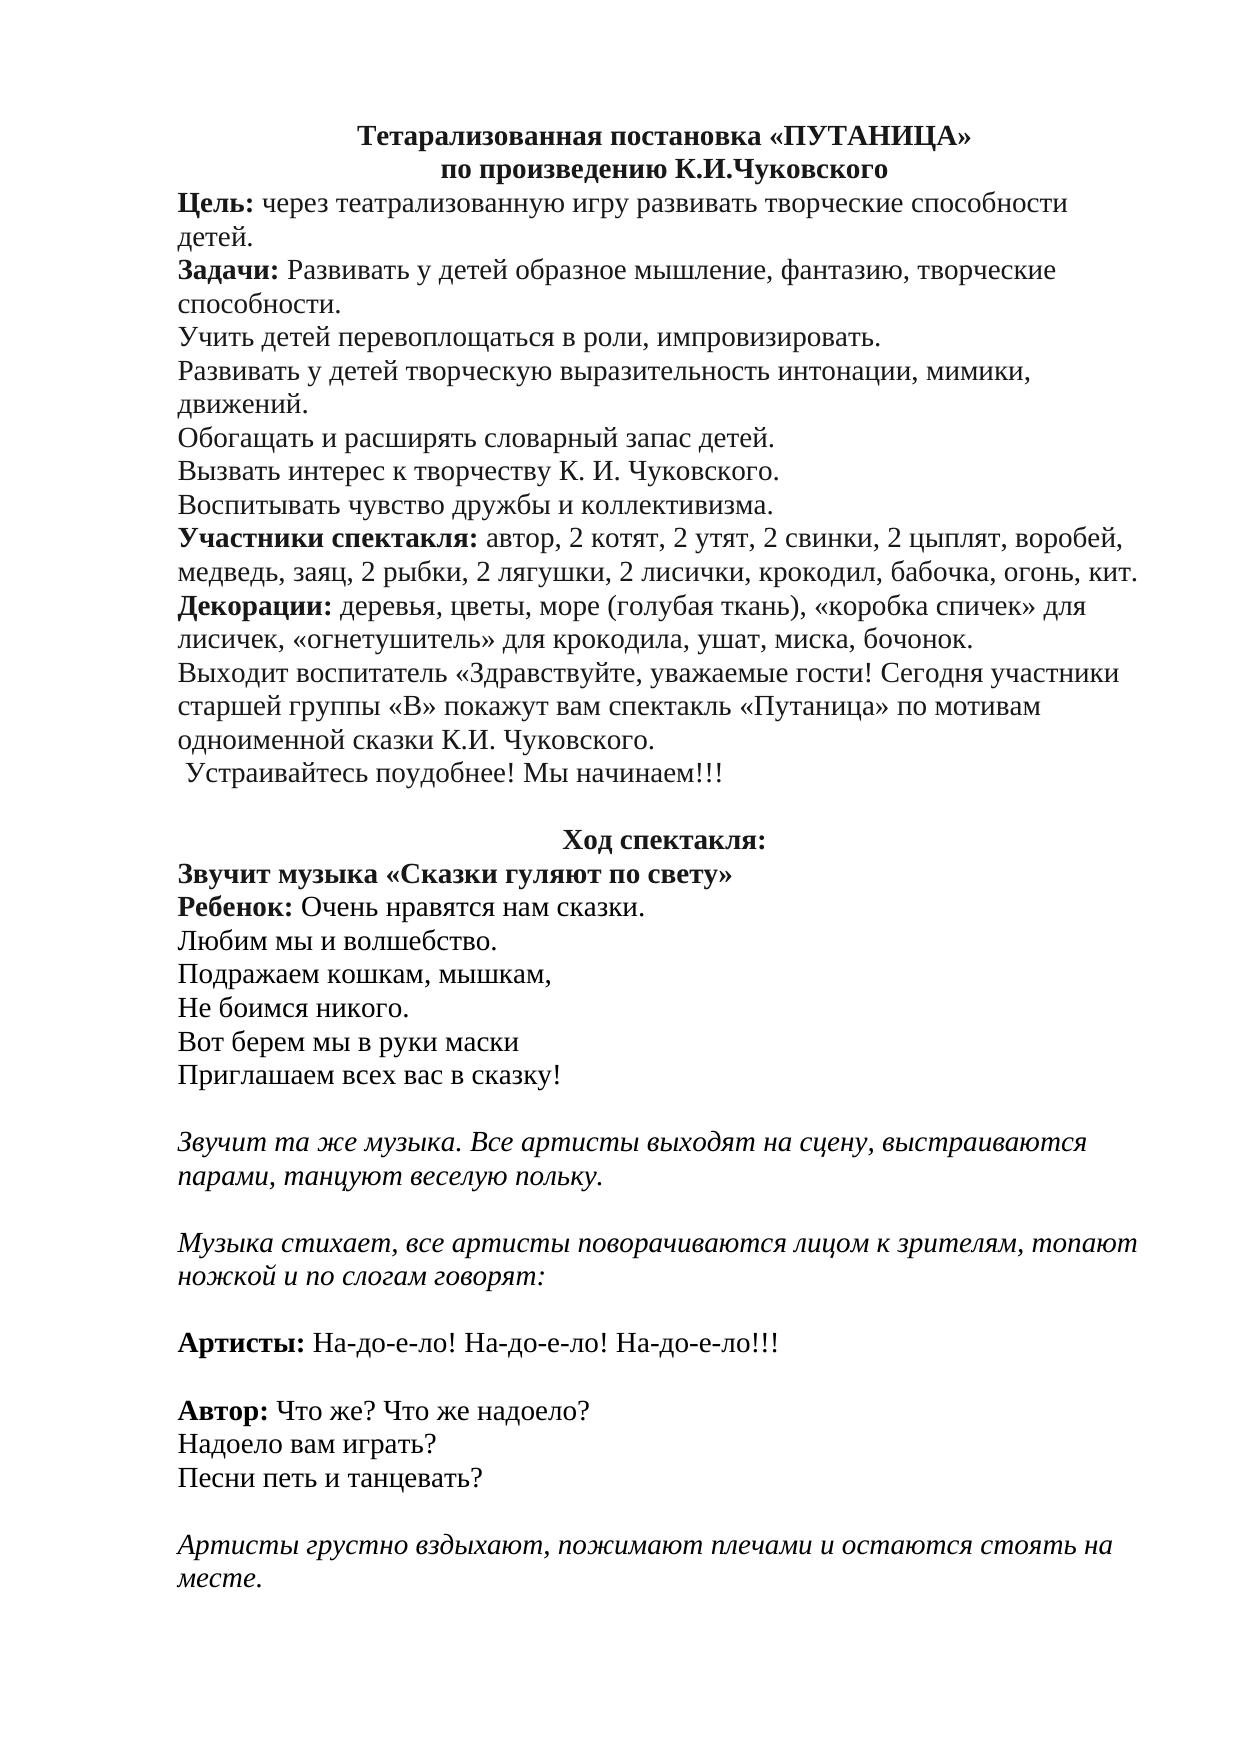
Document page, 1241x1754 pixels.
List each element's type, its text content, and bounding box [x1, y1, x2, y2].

text Участники спектакля: автор, 2 котят, 2 утят, 2 свинки, 2 цыплят, воробей, медведь, заяц, 2 рыбки, 2 лягушки, 2 лисички, крокодил, бабочка, огонь, кит. [177, 521, 1152, 588]
text Декорации: деревья, цветы, море (голубая ткань), «коробка спичек» для лисичек, «огнетушитель» для крокодила, ушат, миска, бочонок. [177, 588, 1152, 655]
text Вызвать интерес к творчеству К. И. Чуковского. [177, 453, 1152, 487]
text Воспитывать чувство дружбы и коллективизма. [177, 487, 1152, 521]
text Звучит музыка «Сказки гуляют по свету» [177, 856, 1152, 889]
text Развивать у детей творческую выразительность интонации, мимики, движений. [177, 353, 1152, 420]
text Выходит воспитатель «Здравствуйте, уважаемые гости! Сегодня участники старшей группы «В» покажут вам спектакль «Путаница» по мотивам одноименной сказки К.И. Чуковского. [177, 655, 1152, 755]
text Песни петь и танцевать? [177, 1460, 1152, 1493]
text Устраивайтесь поудобнее! Мы начинаем!!! [177, 755, 1152, 789]
text Задачи: Развивать у детей образное мышление, фантазию, творческие способности. [177, 252, 1152, 319]
text Обогащать и расширять словарный запас детей. [177, 420, 1152, 453]
text Автор: Что же? Что же надоело? [177, 1393, 1152, 1426]
text Тетарализованная постановка «ПУТАНИЦА» [177, 118, 1152, 152]
text Приглашаем всех вас в сказку! [177, 1057, 1152, 1091]
text Надоело вам играть? [177, 1426, 1152, 1460]
text Ребенок: Очень нравятся нам сказки. [177, 889, 1152, 923]
text Цель: через театрализованную игру развивать творческие способности детей. [177, 185, 1152, 252]
text Учить детей перевоплощаться в роли, импровизировать. [177, 319, 1152, 353]
text Ход спектакля: [177, 822, 1152, 856]
text Любим мы и волшебство. [177, 923, 1152, 957]
text Артисты грустно вздыхают, пожимают плечами и остаются стоять на месте. [177, 1527, 1152, 1594]
text Музыка стихает, все артисты поворачиваются лицом к зрителям, топают ножкой и по слогам говорят: [177, 1225, 1152, 1292]
text Не боимся никого. [177, 990, 1152, 1024]
text по произведению К.И.Чуковского [177, 152, 1152, 185]
text Вот берем мы в руки маски [177, 1024, 1152, 1057]
text Артисты: На-до-е-ло! На-до-е-ло! На-до-е-ло!!! [177, 1326, 1152, 1359]
text Звучит та же музыка. Все артисты выходят на сцену, выстраиваются парами, танцуют веселую польку. [177, 1124, 1152, 1191]
text Подражаем кошкам, мышкам, [177, 957, 1152, 990]
